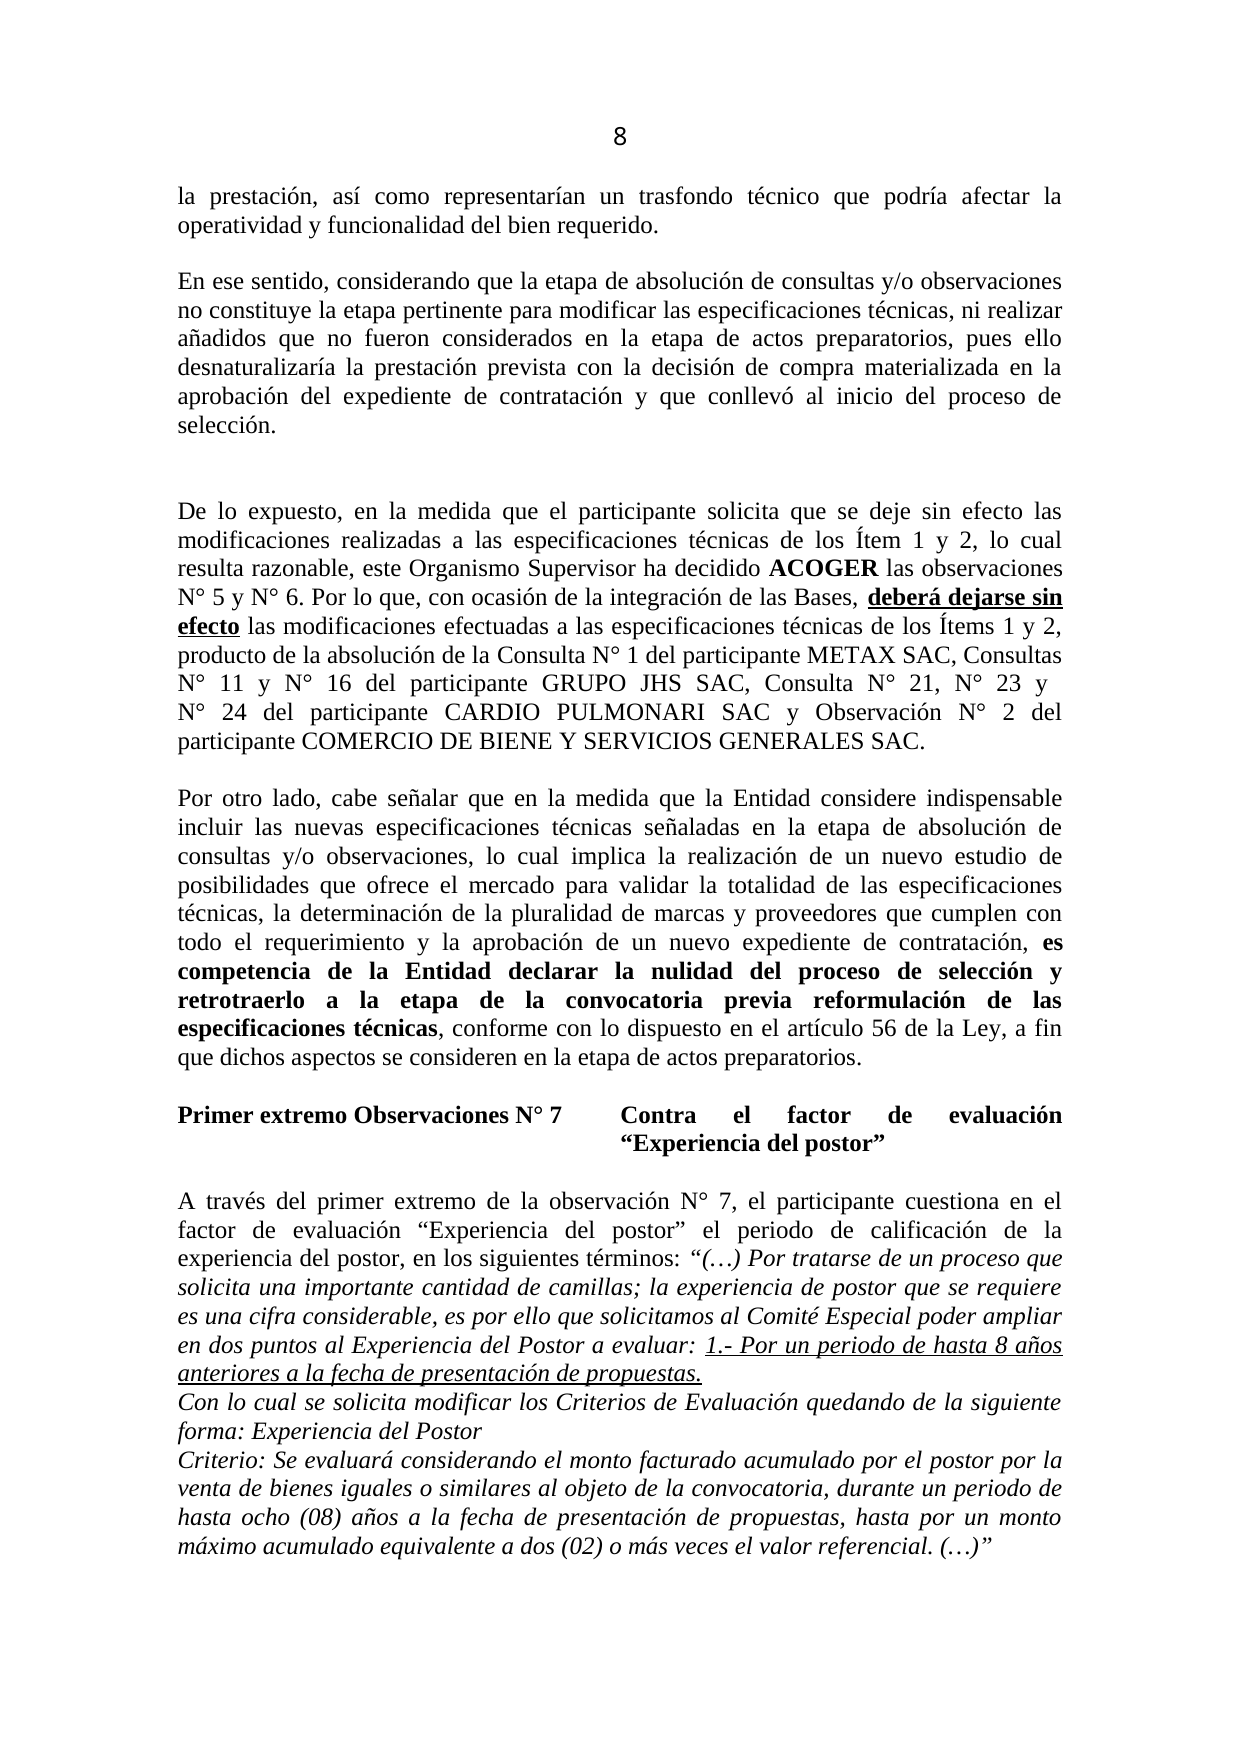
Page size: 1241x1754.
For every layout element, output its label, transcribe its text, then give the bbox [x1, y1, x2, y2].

text Primer extremo Observaciones N° 7 Contra el factor de evaluación “Experiencia del postor” [177, 1100, 1063, 1157]
text Por otro lado, cabe señalar que en la medida que la Entidad considere indispensable incluir las nuevas especificaciones técnicas señaladas en la etapa de absolución de consultas y/o observaciones, lo cual implica la realización de un nuevo estudio de posibilidades que ofrece el mercado para validar la totalidad de las especificaciones técnicas, la determinación de la pluralidad de marcas y proveedores que cumplen con todo el requerimiento y la aprobación de un nuevo expediente de contratación, es competencia de la Entidad declarar la nulidad del proceso de selección y retrotraerlo a la etapa de la convocatoria previa reformulación de las especificaciones técnicas, conforme con lo dispuesto en el artículo 56 de la Ley, a fin que dichos aspectos se consideren en la etapa de actos preparatorios. [177, 783, 1063, 1071]
text De lo expuesto, en la medida que el participante solicita que se deje sin efecto las modificaciones realizadas a las especificaciones técnicas de los Ítem 1 y 2, lo cual resulta razonable, este Organismo Supervisor ha decidido ACOGER las observaciones N° 5 y N° 6. Por lo que, con ocasión de la integración de las Bases, deberá dejarse sin efecto las modificaciones efectuadas a las especificaciones técnicas de los Ítems 1 y 2, producto de la absolución de la Consulta N° 1 del participante METAX SAC, Consultas N° 11 y N° 16 del participante GRUPO JHS SAC, Consulta N° 21, N° 23 y N° 24 del participante CARDIO PULMONARI SAC y Observación N° 2 del participante COMERCIO DE BIENE Y SERVICIOS GENERALES SAC. [177, 496, 1063, 755]
text A través del primer extremo de la observación N° 7, el participante cuestiona en el factor de evaluación “Experiencia del postor” el periodo de calificación de la experiencia del postor, en los siguientes términos: “(…) Por tratarse de un proceso que solicita una importante cantidad de camillas; la experiencia de postor que se requiere es una cifra considerable, es por ello que solicitamos al Comité Especial poder ampliar en dos puntos al Experiencia del Postor a evaluar: 1.- Por un periodo de hasta 8 años anteriores a la fecha de presentación de propuestas. [177, 1186, 1063, 1387]
text Con lo cual se solicita modificar los Criterios de Evaluación quedando de la siguiente forma: Experiencia del Postor [177, 1387, 1063, 1445]
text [177, 181, 1063, 238]
text Criterio: Se evaluará considerando el monto facturado acumulado por el postor por la venta de bienes iguales o similares al objeto de la convocatoria, durante un periodo de hasta ocho (08) años a la fecha de presentación de propuestas, hasta por un monto máximo acumulado equivalente a dos (02) o más veces el valor referencial. (…)” [177, 1445, 1063, 1560]
text En ese sentido, considerando que la etapa de absolución de consultas y/o observaciones no constituye la etapa pertinente para modificar las especificaciones técnicas, ni realizar añadidos que no fueron considerados en la etapa de actos preparatorios, pues ello desnaturalizaría la prestación prevista con la decisión de compra materializada en la aprobación del expediente de contratación y que conllevó al inicio del proceso de selección. [177, 266, 1063, 438]
